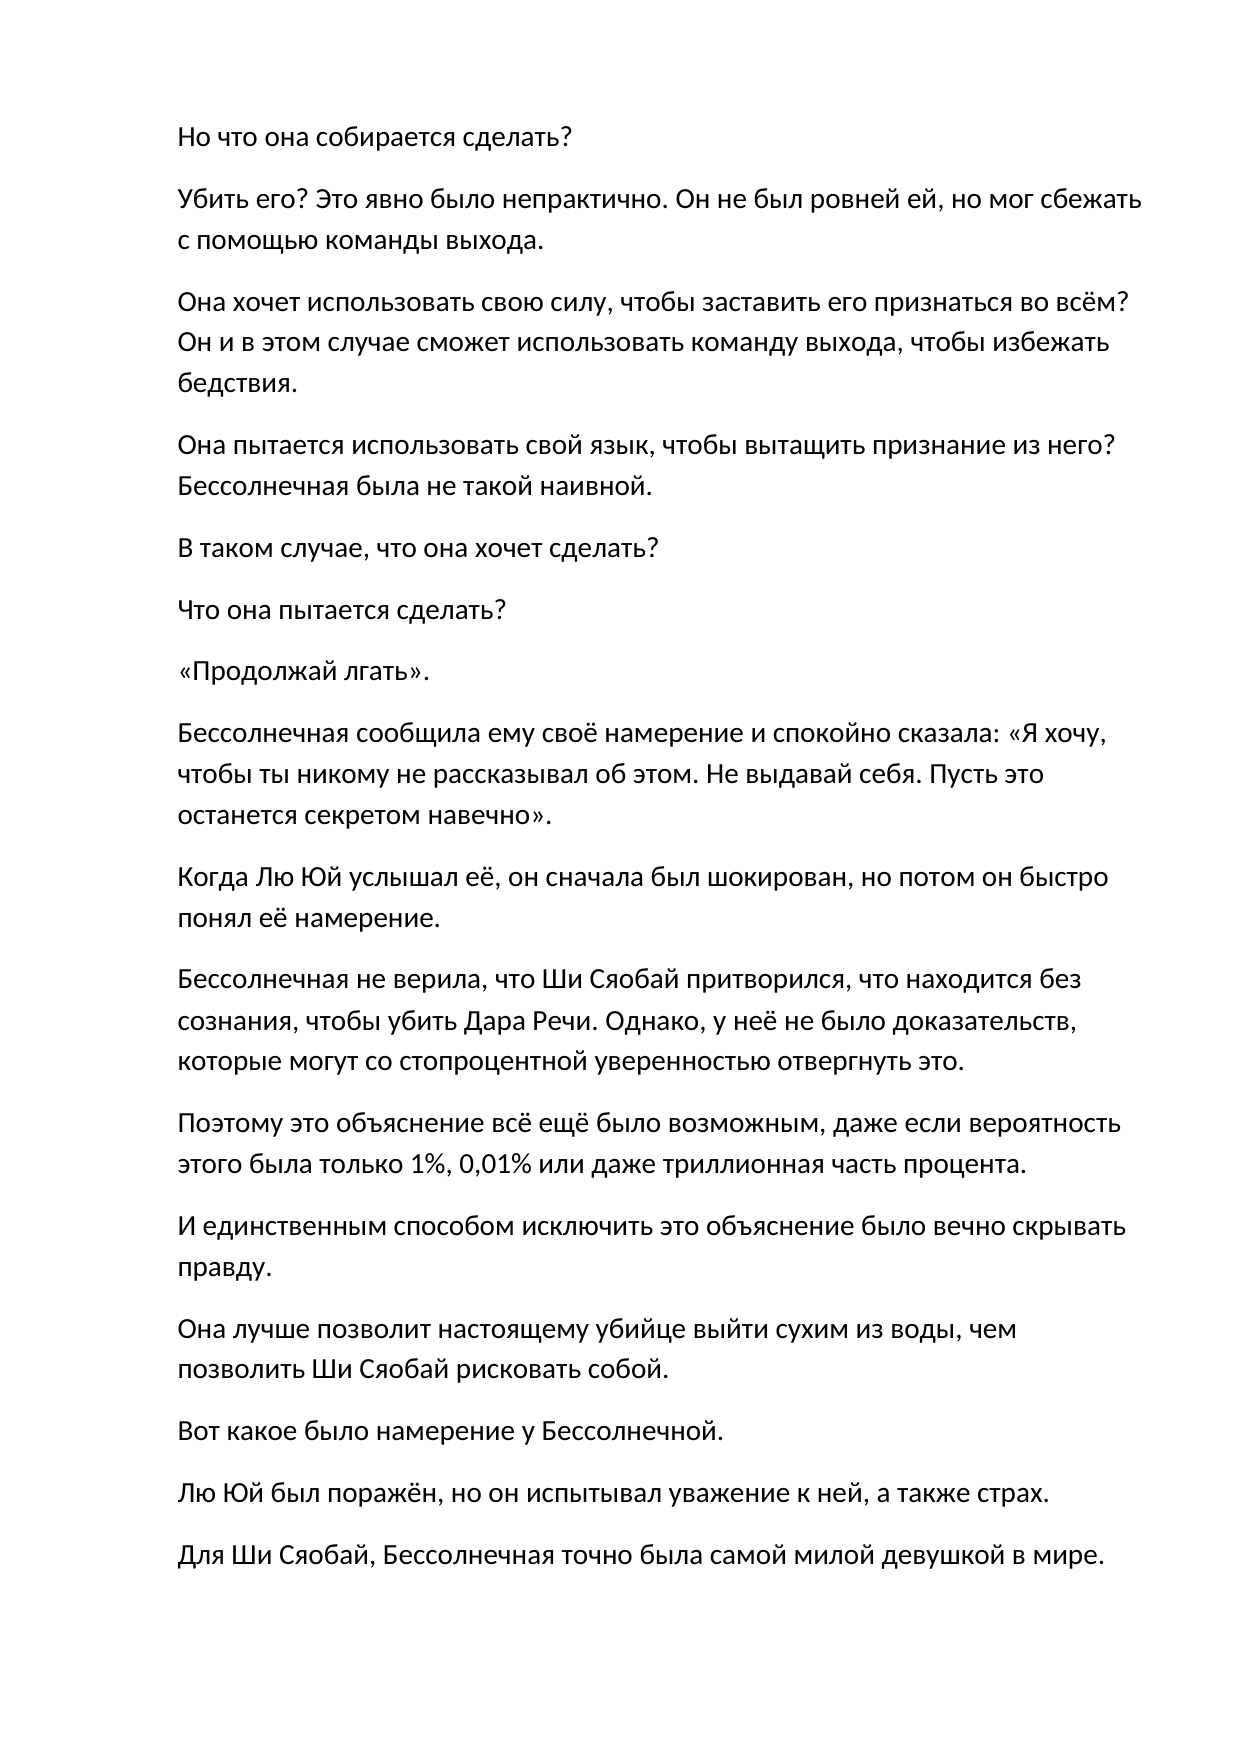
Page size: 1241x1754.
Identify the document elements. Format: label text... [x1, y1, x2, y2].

text В таком случае, что она хочет сделать? [177, 529, 1152, 564]
text Бессолнечная сообщила ему своё намерение и спокойно сказала: «Я хочу, чтобы ты никому не рассказывал об этом. Не выдавай себя. Пусть это останется секретом навечно». [177, 714, 1152, 832]
text «Продолжай лгать». [177, 652, 1152, 688]
text Бессолнечная не верила, что Ши Сяобай притворился, что находится без сознания, чтобы убить Дара Речи. Однако, у неё не было доказательств, которые могут со стопроцентной уверенностью отвергнуть это. [177, 961, 1152, 1078]
text Она лучше позволит настоящему убийце выйти сухим из воды, чем позволить Ши Сяобай рисковать собой. [177, 1310, 1152, 1386]
text Когда Лю Юй услышал её, он сначала был шокирован, но потом он быстро понял её намерение. [177, 858, 1152, 934]
text Она пытается использовать свой язык, чтобы вытащить признание из него? Бессолнечная была не такой наивной. [177, 426, 1152, 503]
text Но что она собирается сделать? [177, 118, 1152, 154]
text Что она пытается сделать? [177, 591, 1152, 626]
text Убить его? Это явно было непрактично. Он не был ровней ей, но мог сбежать с помощью команды выхода. [177, 180, 1152, 256]
text Поэтому это объяснение всё ещё было возможным, даже если вероятность этого была только 1%, 0,01% или даже триллионная часть процента. [177, 1104, 1152, 1181]
text Она хочет использовать свою силу, чтобы заставить его признаться во всём? Он и в этом случае сможет использовать команду выхода, чтобы избежать бедствия. [177, 283, 1152, 400]
text И единственным способом исключить это объяснение было вечно скрывать правду. [177, 1207, 1152, 1283]
text Лю Юй был поражён, но он испытывал уважение к ней, а также страх. [177, 1474, 1152, 1510]
text Для Ши Сяобай, Бессолнечная точно была самой милой девушкой в мире. [177, 1536, 1152, 1572]
text Вот какое было намерение у Бессолнечной. [177, 1412, 1152, 1448]
